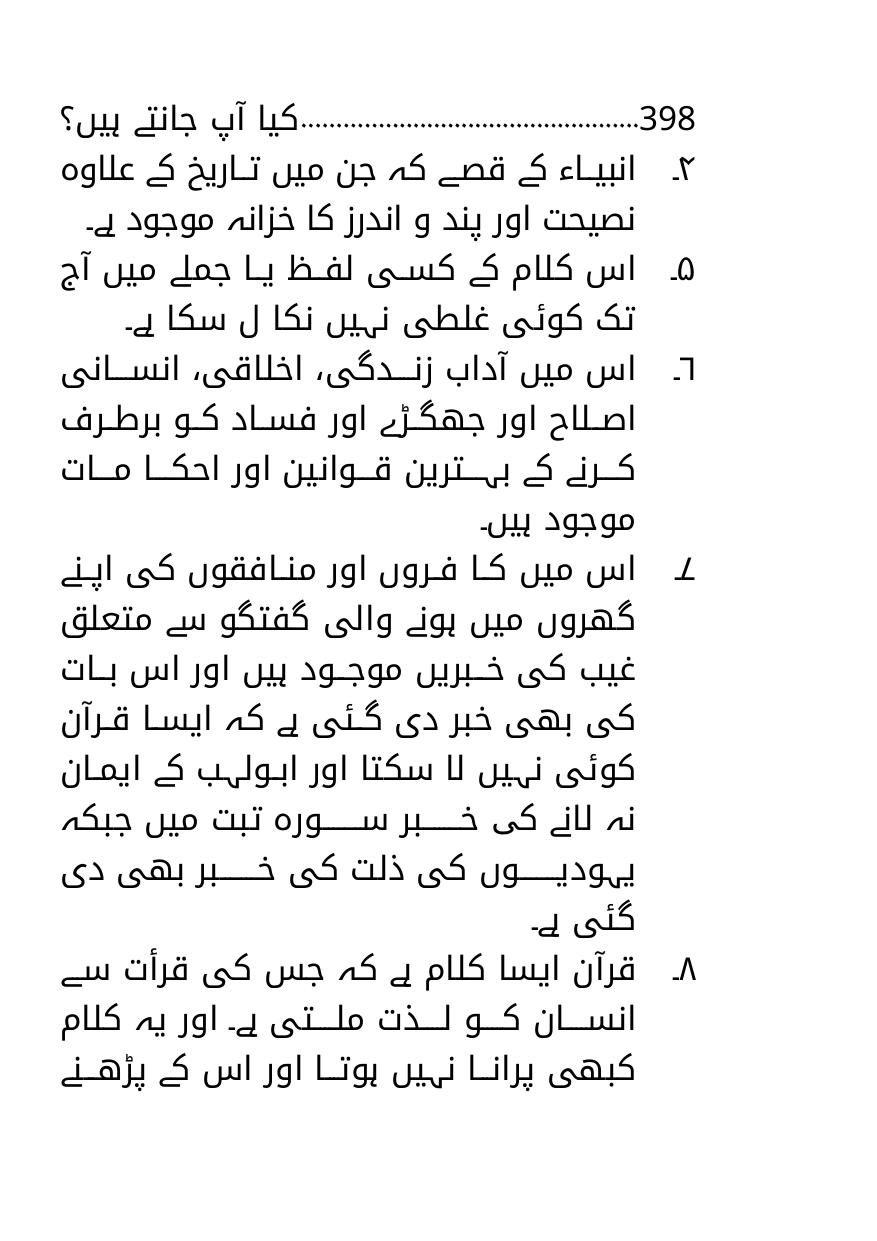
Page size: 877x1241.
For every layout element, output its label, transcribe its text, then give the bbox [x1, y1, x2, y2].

text ۵۔ اس کلام کے کسی لفظ یا جملے میں آج تک کوئی غلطی نہیں نکا ل سکا ہے۔ [60, 240, 697, 340]
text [60, 940, 697, 1090]
text ۴۔ انبیاء کے قصے کہ جن میں تاریخ کے علاوہ نصیحت اور پند و اندرز کا خزانہ موجود ہے۔ [60, 140, 697, 240]
text ۶۔ اس میں آداب زندگی، اخلاقی، انسانی اصلاح اور جھگڑے اور فساد کو برطرف کرنے کے بہترین قوانین اور احکا مات موجود ہیں۔ [60, 340, 697, 540]
text ۷۔ اس میں کا فروں اور منافقوں کی اپنے گھروں میں ہونے والی گفتگو سے متعلق غیب کی خبریں موجود ہیں اور اس بات کی بھی خبر دی گئی ہے کہ ایسا قرآن کوئی نہیں لا سکتا اور ابولہب کے ایمان نہ لانے کی خبر سورہ تبت میں جبکہ یہودیوں کی ذلت کی خبر بھی دی گئی ہے۔ [60, 540, 697, 940]
